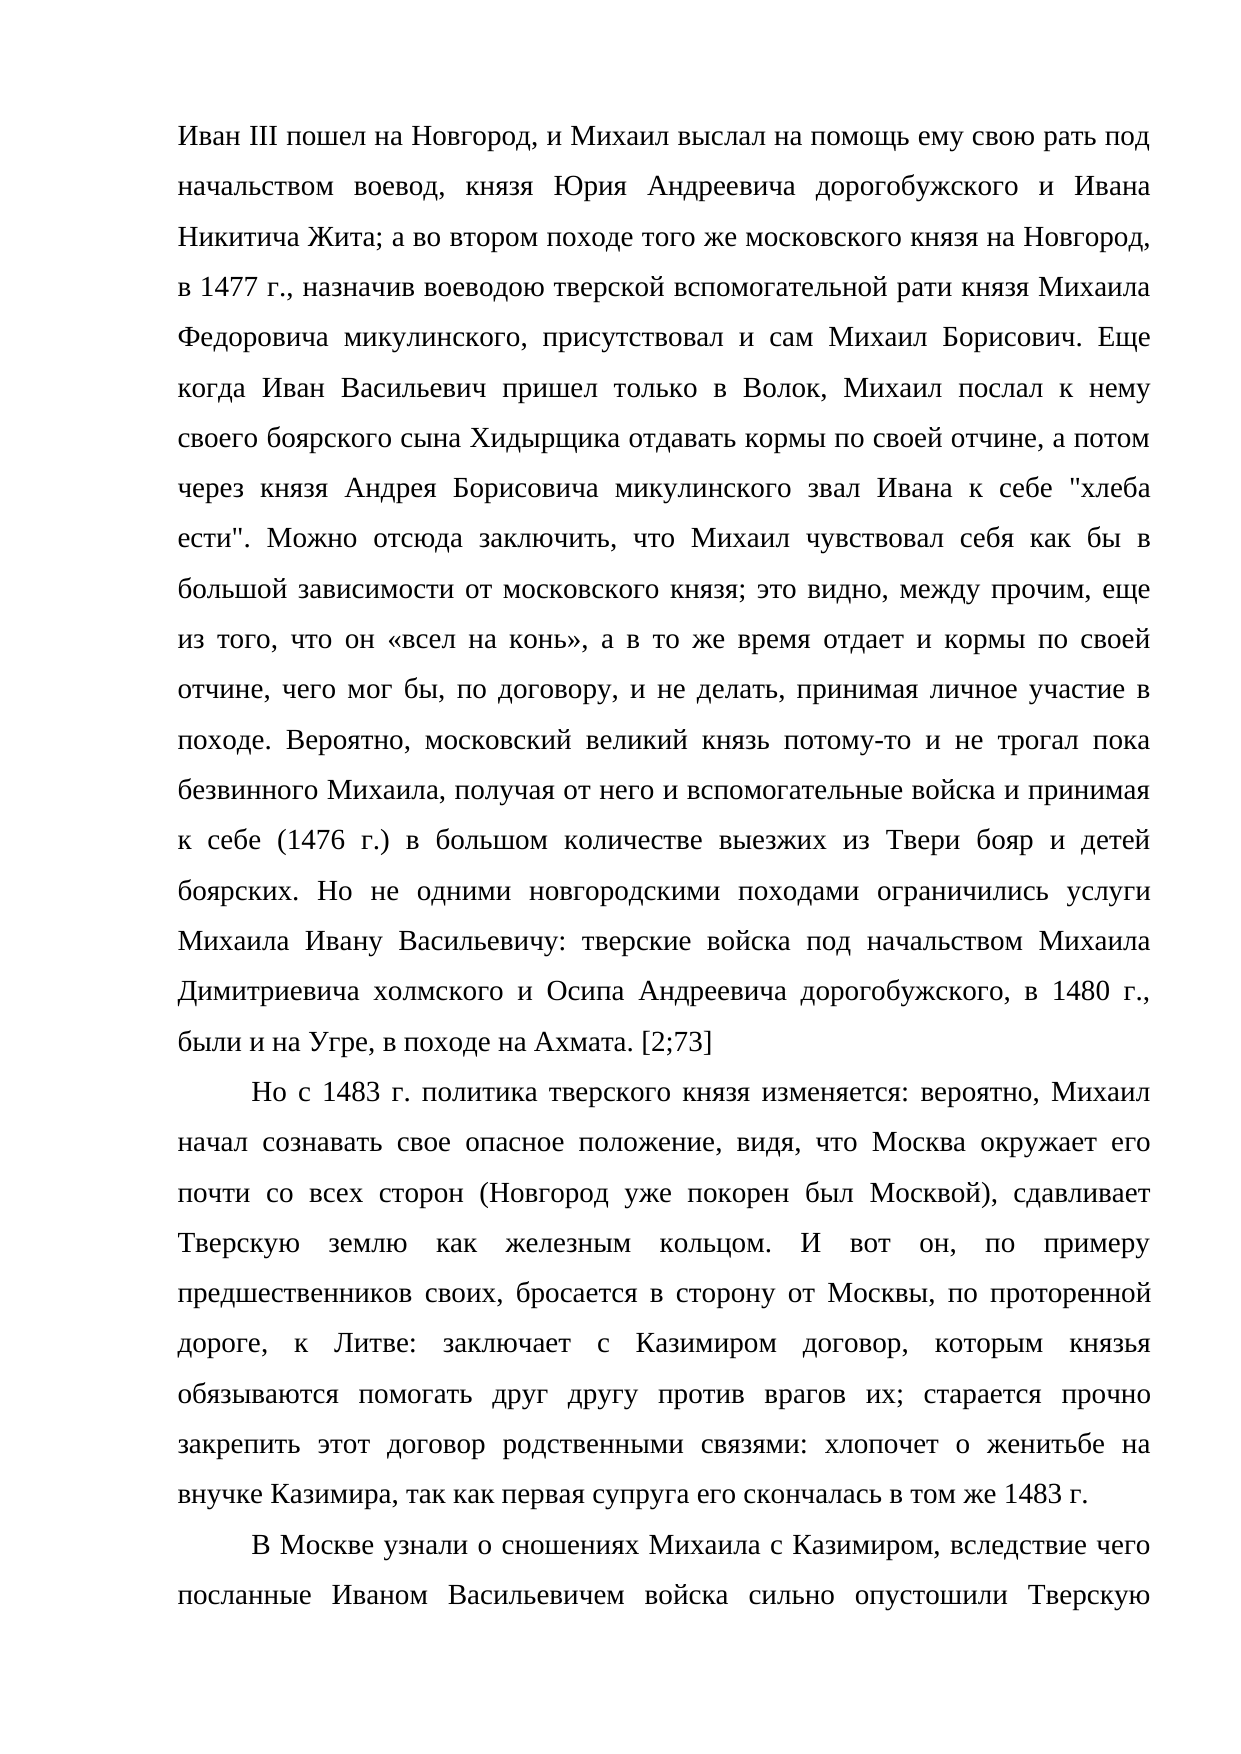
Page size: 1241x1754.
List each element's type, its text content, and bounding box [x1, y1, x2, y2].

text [177, 118, 1152, 1057]
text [177, 1527, 1152, 1611]
text Но с . политика тверского князя изменяется: вероятно, Михаил начал сознавать свое опасное положение, видя, что Москва окружает его почти со всех сторон (Новгород уже покорен был Москвой), сдавливает Тверскую землю как железным кольцом. И вот он, по примеру предшественников своих, бросается в сторону от Москвы, по проторенной дороге, к Литве: заключает с Казимиром договор, которым князья обязываются помогать друг другу против врагов их; старается прочно закрепить этот договор родственными связями: хлопочет о женитьбе на внучке Казимира, так как первая супруга его скончалась в том же . [177, 1074, 1152, 1510]
